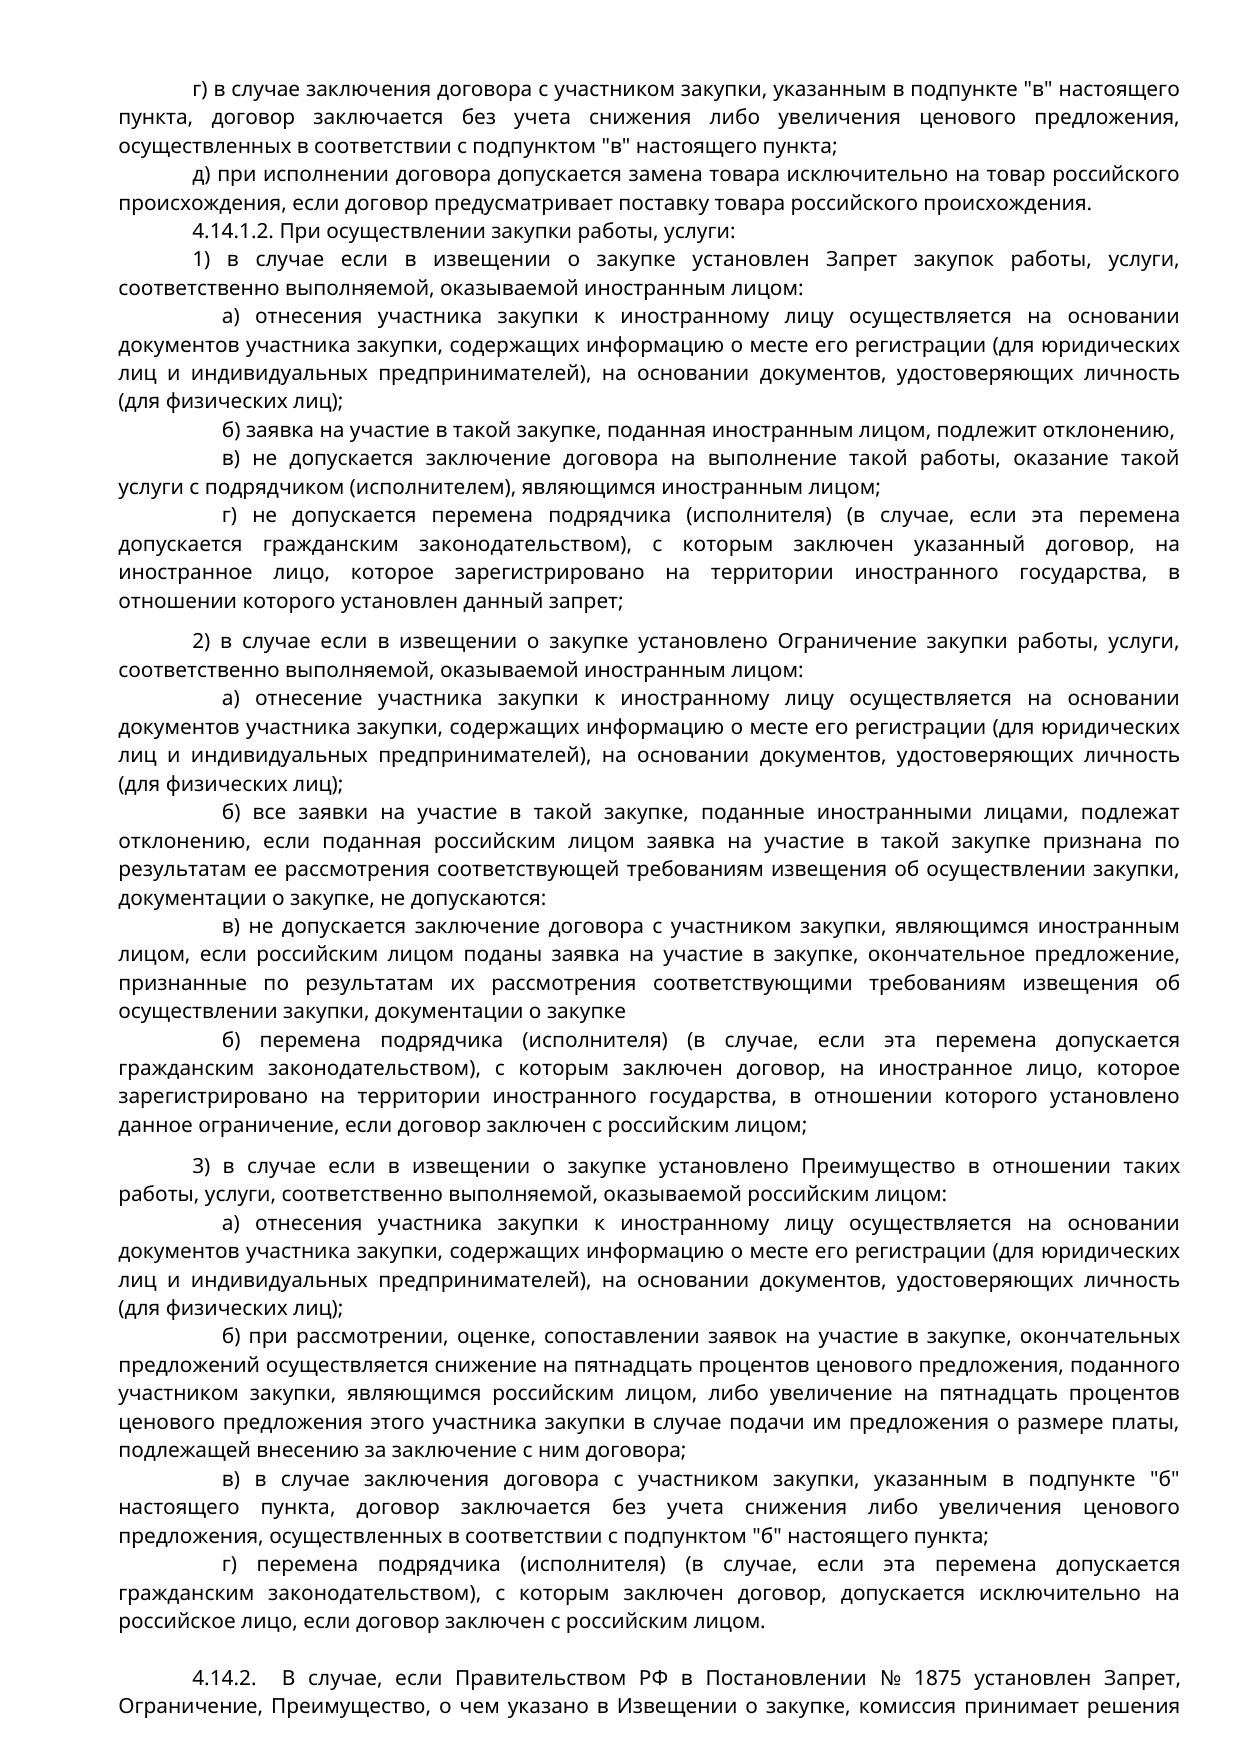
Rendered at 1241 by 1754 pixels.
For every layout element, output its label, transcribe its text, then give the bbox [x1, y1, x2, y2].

text г) не допускается перемена подрядчика (исполнителя) (в случае, если эта перемена допускается гражданским законодательством), с которым заключен указанный договор, на иностранное лицо, которое зарегистрировано на территории иностранного государства, в отношении которого установлен данный запрет; [118, 500, 1181, 614]
text 4.14.1.2. При осуществлении закупки работы, услуги: [118, 216, 1181, 244]
text б) при рассмотрении, оценке, сопоставлении заявок на участие в закупке, окончательных предложений осуществляется снижение на пятнадцать процентов ценового предложения, поданного участником закупки, являющимся российским лицом, либо увеличение на пятнадцать процентов ценового предложения этого участника закупки в случае подачи им предложения о размере платы, подлежащей внесению за заключение с ним договора; [118, 1322, 1181, 1464]
text в) в случае заключения договора с участником закупки, указанным в подпункте "б" настоящего пункта, договор заключается без учета снижения либо увеличения ценового предложения, осуществленных в соответствии с подпунктом "б" настоящего пункта; [118, 1464, 1181, 1549]
text д) при исполнении договора допускается замена товара исключительно на товар российского происхождения, если договор предусматривает поставку товара российского происхождения. [118, 159, 1181, 216]
text б) перемена подрядчика (исполнителя) (в случае, если эта перемена допускается гражданским законодательством), с которым заключен договор, на иностранное лицо, которое зарегистрировано на территории иностранного государства, в отношении которого установлено данное ограничение, если договор заключен с российским лицом; [118, 1025, 1181, 1138]
text б) все заявки на участие в такой закупке, поданные иностранными лицами, подлежат отклонению, если поданная российским лицом заявка на участие в такой закупке признана по результатам ее рассмотрения соответствующей требованиям извещения об осуществлении закупки, документации о закупке, не допускаются: [118, 797, 1181, 911]
text в) не допускается заключение договора с участником закупки, являющимся иностранным лицом, если российским лицом поданы заявка на участие в закупке, окончательное предложение, признанные по результатам их рассмотрения соответствующими требованиям извещения об осуществлении закупки, документации о закупке [118, 911, 1181, 1025]
text а) отнесения участника закупки к иностранному лицу осуществляется на основании документов участника закупки, содержащих информацию о месте его регистрации (для юридических лиц и индивидуальных предпринимателей), на основании документов, удостоверяющих личность (для физических лиц); [118, 1208, 1181, 1322]
text в) не допускается заключение договора на выполнение такой работы, оказание такой услуги с подрядчиком (исполнителем), являющимся иностранным лицом; [118, 443, 1181, 500]
text а) отнесения участника закупки к иностранному лицу осуществляется на основании документов участника закупки, содержащих информацию о месте его регистрации (для юридических лиц и индивидуальных предпринимателей), на основании документов, удостоверяющих личность (для физических лиц); [118, 301, 1181, 415]
text г) в случае заключения договора с участником закупки, указанным в подпункте "в" настоящего пункта, договор заключается без учета снижения либо увеличения ценового предложения, осуществленных в соответствии с подпунктом "в" настоящего пункта; [118, 74, 1181, 159]
text г) перемена подрядчика (исполнителя) (в случае, если эта перемена допускается гражданским законодательством), с которым заключен договор, допускается исключительно на российское лицо, если договор заключен с российским лицом. [118, 1549, 1181, 1634]
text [118, 1663, 1181, 1720]
text б) заявка на участие в такой закупке, поданная иностранным лицом, подлежит отклонению, [118, 415, 1181, 443]
text 3) в случае если в извещении о закупке установлено Преимущество в отношении таких работы, услуги, соответственно выполняемой, оказываемой российским лицом: [118, 1151, 1181, 1208]
text а) отнесение участника закупки к иностранному лицу осуществляется на основании документов участника закупки, содержащих информацию о месте его регистрации (для юридических лиц и индивидуальных предпринимателей), на основании документов, удостоверяющих личность (для физических лиц); [118, 683, 1181, 797]
text 1) в случае если в извещении о закупке установлен Запрет закупок работы, услуги, соответственно выполняемой, оказываемой иностранным лицом: [118, 244, 1181, 301]
text 2) в случае если в извещении о закупке установлено Ограничение закупки работы, услуги, соответственно выполняемой, оказываемой иностранным лицом: [118, 627, 1181, 683]
